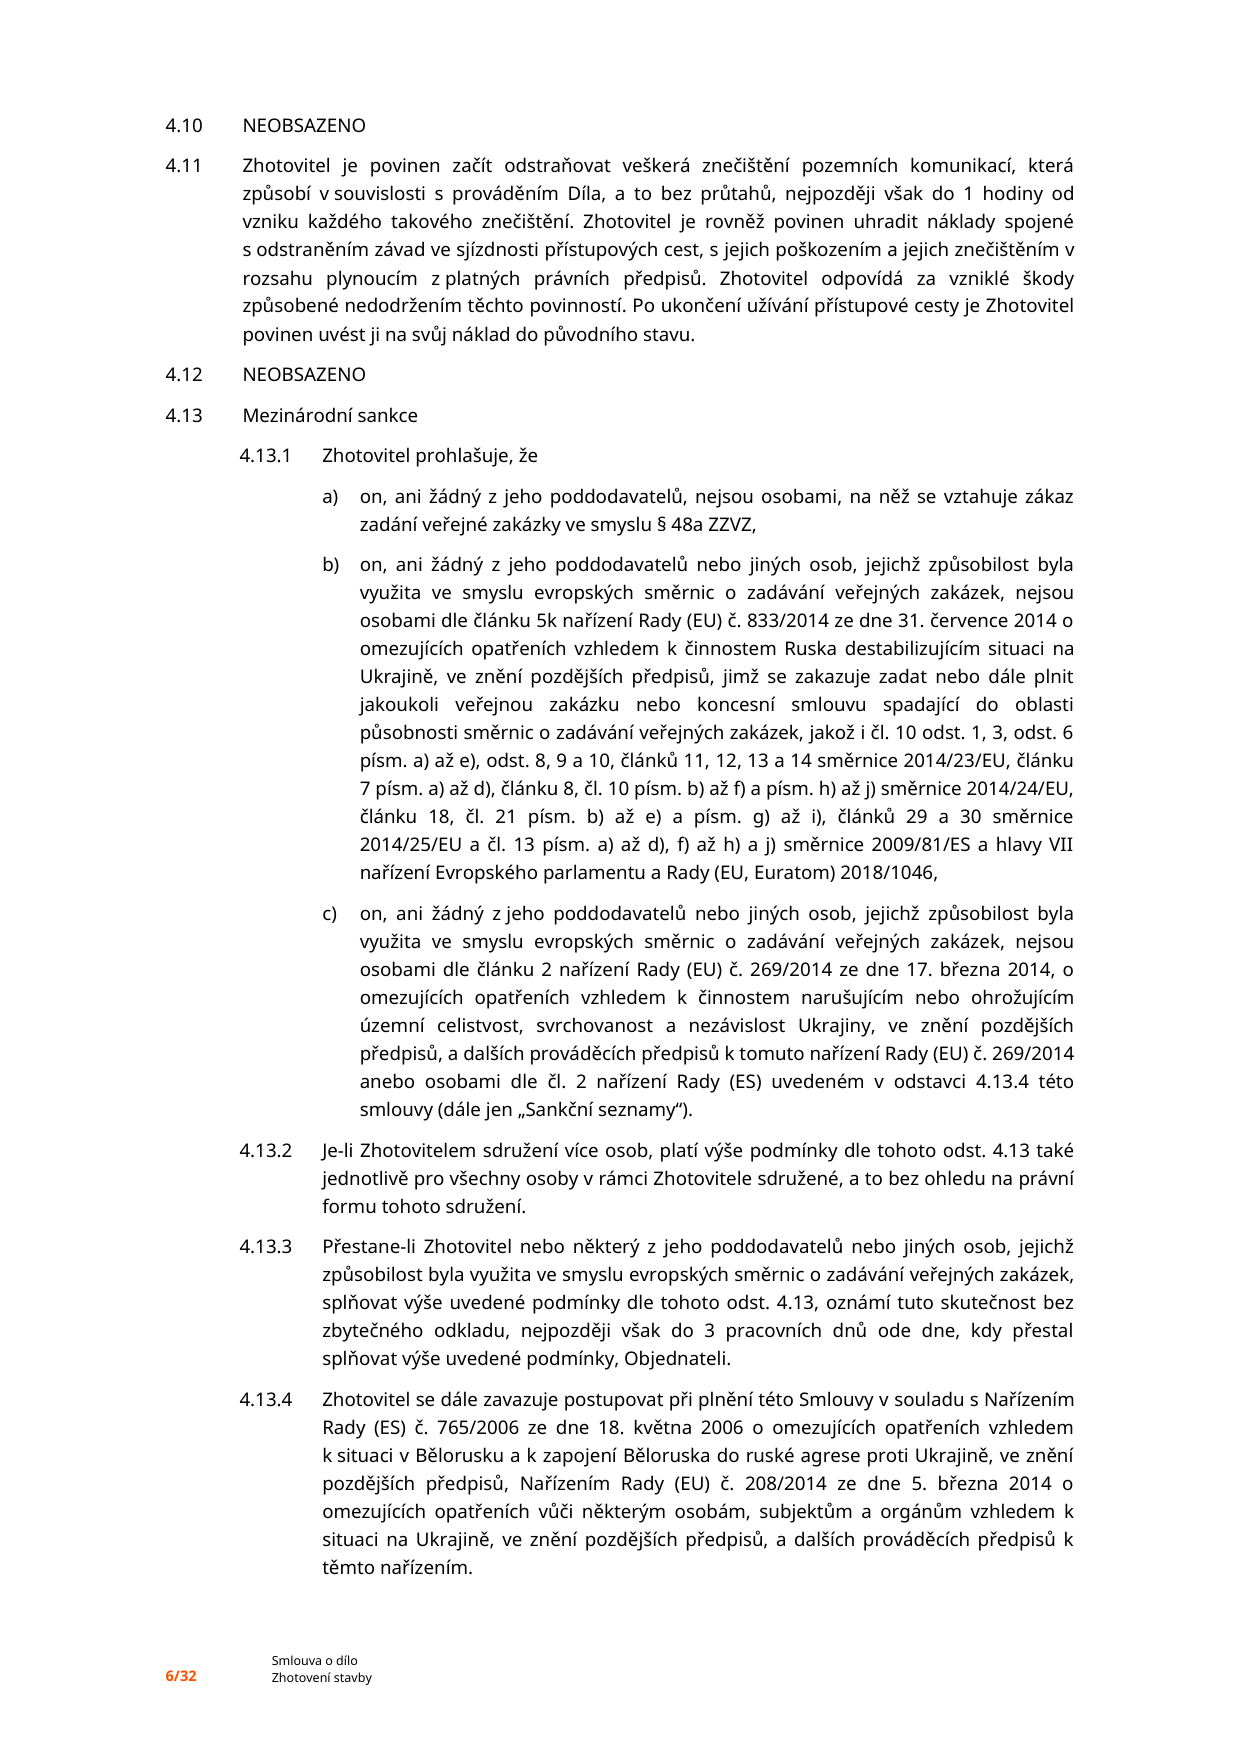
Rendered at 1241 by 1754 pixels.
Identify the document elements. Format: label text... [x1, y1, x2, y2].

list NEOBSAZENO [165, 361, 1075, 387]
list NEOBSAZENO [165, 112, 1075, 138]
list Zhotovitel se dále zavazuje postupovat při plnění této Smlouvy v souladu s Nařízením Rady (ES) č. 765/2006 ze dne 18. května 2006 o omezujících opatřeních vzhledem k situaci v Bělorusku a k zapojení Běloruska do ruské agrese proti Ukrajině, ve znění pozdějších předpisů, Nařízením Rady (EU) č. 208/2014 ze dne 5. března 2014 o omezujících opatřeních vůči některým osobám, subjektům a orgánům vzhledem k situaci na Ukrajině, ve znění pozdějších předpisů, a dalších prováděcích předpisů k těmto nařízením. [239, 1386, 1075, 1580]
list Přestane-li Zhotovitel nebo některý z jeho poddodavatelů nebo jiných osob, jejichž způsobilost byla využita ve smyslu evropských směrnic o zadávání veřejných zakázek, splňovat výše uvedené podmínky dle tohoto odst. 4.13, oznámí tuto skutečnost bez zbytečného odkladu, nejpozději však do 3 pracovních dnů ode dne, kdy přestal splňovat výše uvedené podmínky, Objednateli. [239, 1233, 1075, 1371]
list on, ani žádný z jeho poddodavatelů nebo jiných osob, jejichž způsobilost byla využita ve smyslu evropských směrnic o zadávání veřejných zakázek, nejsou osobami dle článku 2 nařízení Rady (EU) č. 269/2014 ze dne 17. března 2014, o omezujících opatřeních vzhledem k činnostem narušujícím nebo ohrožujícím územní celistvost, svrchovanost a nezávislost Ukrajiny, ve znění pozdějších předpisů, a dalších prováděcích předpisů k tomuto nařízení Rady (EU) č. 269/2014 anebo osobami dle čl. 2 nařízení Rady (ES) uvedeném v odstavci 4.13.4 této smlouvy (dále jen „Sankční seznamy“). [322, 900, 1075, 1122]
list Je-li Zhotovitelem sdružení více osob, platí výše podmínky dle tohoto odst. 4.13 také jednotlivě pro všechny osoby v rámci Zhotovitele sdružené, a to bez ohledu na právní formu tohoto sdružení. [239, 1137, 1075, 1218]
list on, ani žádný z jeho poddodavatelů, nejsou osobami, na něž se vztahuje zákaz zadání veřejné zakázky ve smyslu § 48a ZZVZ, [322, 483, 1075, 536]
list Mezinárodní sankce [165, 402, 1075, 427]
list Zhotovitel je povinen začít odstraňovat veškerá znečištění pozemních komunikací, která způsobí v souvislosti s prováděním Díla, a to bez průtahů, nejpozději však do 1 hodiny od vzniku každého takového znečištění. Zhotovitel je rovněž povinen uhradit náklady spojené s odstraněním závad ve sjízdnosti přístupových cest, s jejich poškozením a jejich znečištěním v rozsahu plynoucím z platných právních předpisů. Zhotovitel odpovídá za vzniklé škody způsobené nedodržením těchto povinností. Po ukončení užívání přístupové cesty je Zhotovitel povinen uvést ji na svůj náklad do původního stavu. [165, 153, 1075, 346]
list Zhotovitel prohlašuje, že [239, 442, 1075, 468]
list on, ani žádný z jeho poddodavatelů nebo jiných osob, jejichž způsobilost byla využita ve smyslu evropských směrnic o zadávání veřejných zakázek, nejsou osobami dle článku 5k nařízení Rady (EU) č. 833/2014 ze dne 31. července 2014 o omezujících opatřeních vzhledem k činnostem Ruska destabilizujícím situaci na Ukrajině, ve znění pozdějších předpisů, jimž se zakazuje zadat nebo dále plnit jakoukoli veřejnou zakázku nebo koncesní smlouvu spadající do oblasti působnosti směrnic o zadávání veřejných zakázek, jakož i čl. 10 odst. 1, 3, odst. 6 písm. a) až e), odst. 8, 9 a 10, článků 11, 12, 13 a 14 směrnice 2014/23/EU, článku 7 písm. a) až d), článku 8, čl. 10 písm. b) až f) a písm. h) až j) směrnice 2014/24/EU, článku 18, čl. 21 písm. b) až e) a písm. g) až i), článků 29 a 30 směrnice 2014/25/EU a čl. 13 písm. a) až d), f) až h) a j) směrnice 2009/81/ES a hlavy VII nařízení Evropského parlamentu a Rady (EU, Euratom) 2018/1046, [322, 551, 1075, 885]
